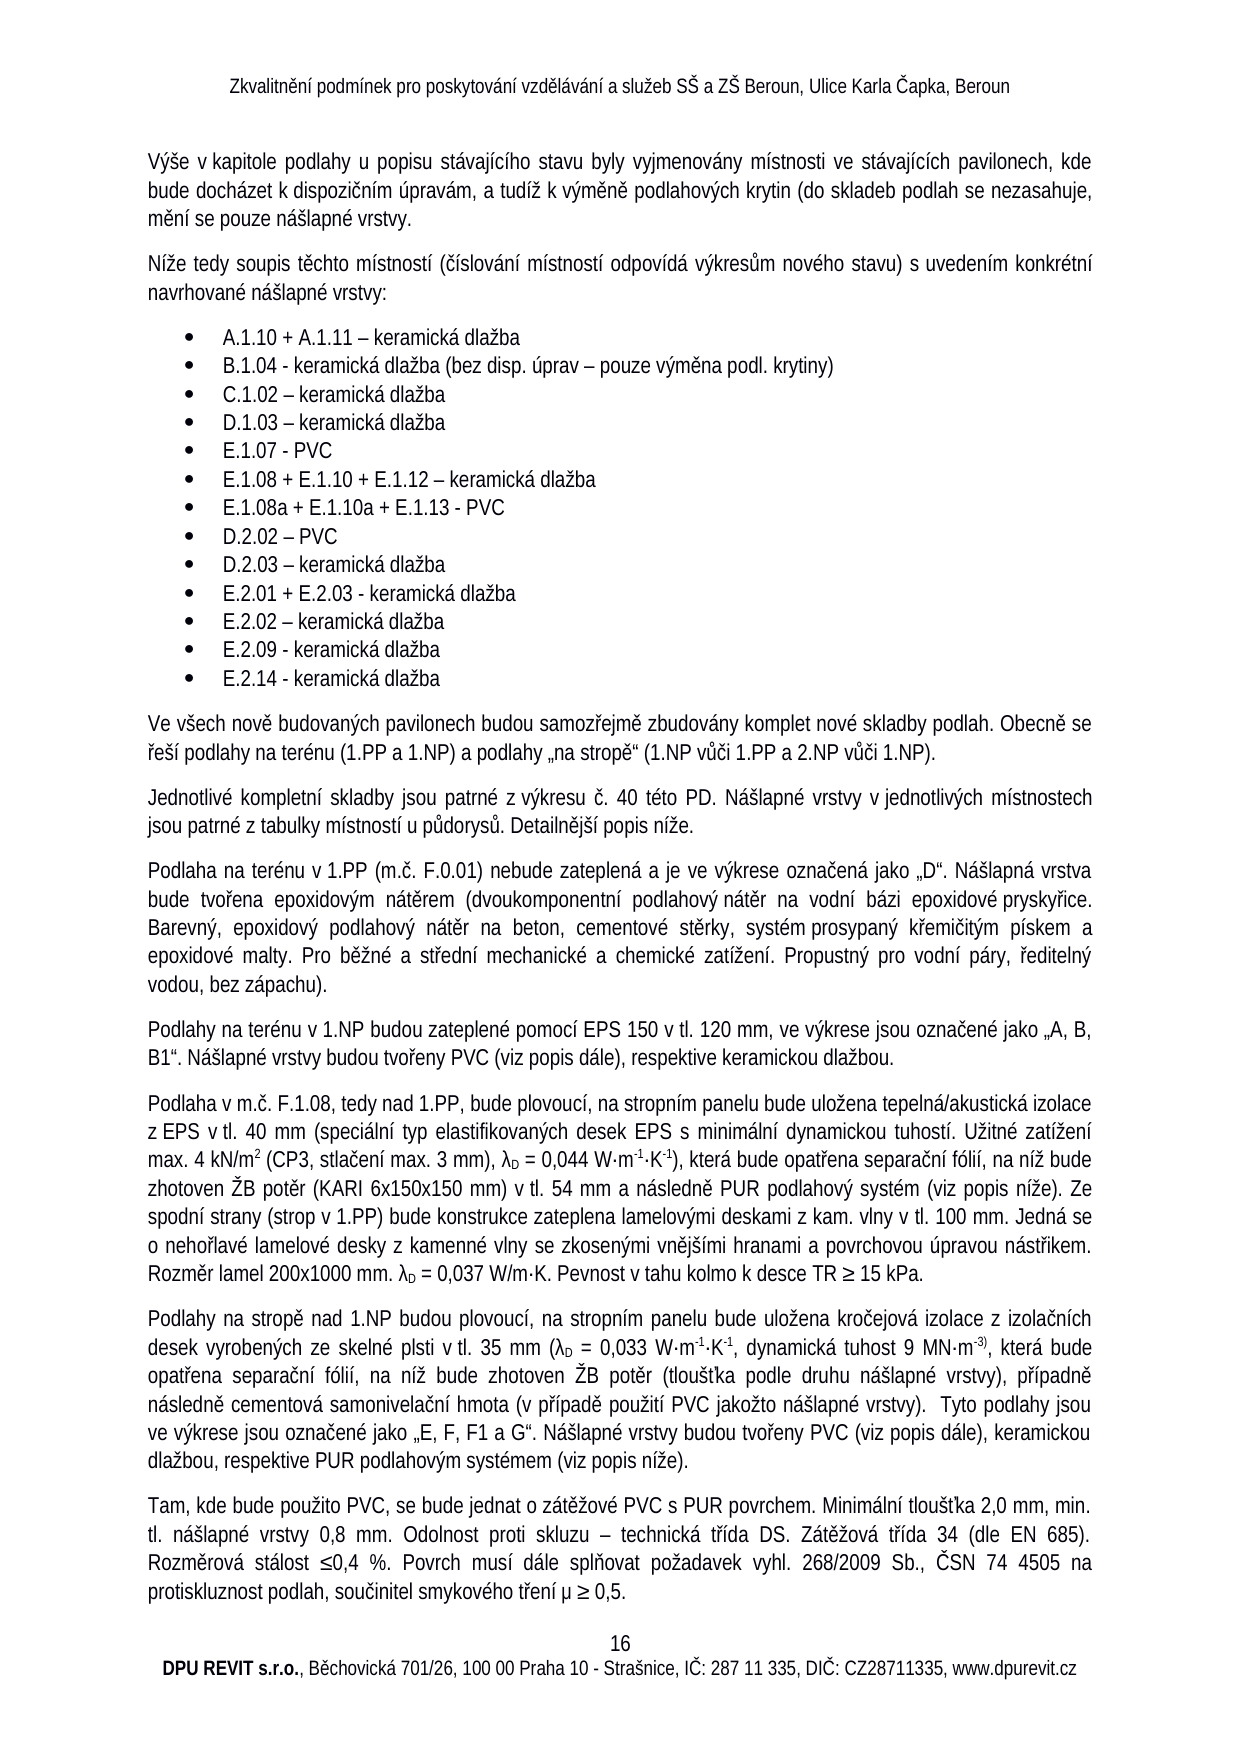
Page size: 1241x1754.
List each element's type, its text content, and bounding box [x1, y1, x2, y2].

text Podlahy na stropě nad 1.NP budou plovoucí, na stropním panelu bude uložena kročejová izolace z izolačních desek vyrobených ze skelné plsti v tl. 35 mm (λD = 0,033 W·m-1·K-1, dynamická tuhost 9 MN·m-3), která bude opatřena separační fólií, na níž bude zhotoven ŽB potěr (tloušťka podle druhu nášlapné vrstvy), případně následně cementová samonivelační hmota (v případě použití PVC jakožto nášlapné vrstvy). Tyto podlahy jsou ve výkrese jsou označené jako „E, F, F1 a G“. Nášlapné vrstvy budou tvořeny PVC (viz popis dále), keramickou dlažbou, respektive PUR podlahovým systémem (viz popis níže). [148, 1305, 1092, 1474]
list D.2.03 – keramická dlažba [185, 551, 1092, 577]
text Níže tedy soupis těchto místností (číslování místností odpovídá výkresům nového stavu) s uvedením konkrétní navrhované nášlapné vrstvy: [148, 250, 1092, 305]
list D.2.02 – PVC [185, 523, 1092, 549]
text Výše v kapitole podlahy u popisu stávajícího stavu byly vyjmenovány místnosti ve stávajících pavilonech, kde bude docházet k dispozičním úpravám, a tudíž k výměně podlahových krytin (do skladeb podlah se nezasahuje, mění se pouze nášlapné vrstvy. [148, 148, 1092, 231]
list E.2.01 + E.2.03 - keramická dlažba [185, 579, 1092, 606]
text Jednotlivé kompletní skladby jsou patrné z výkresu č. 40 této PD. Nášlapné vrstvy v jednotlivých místnostech jsou patrné z tabulky místností u půdorysů. Detailnější popis níže. [148, 783, 1092, 838]
list B.1.04 - keramická dlažba (bez disp. úprav – pouze výměna podl. krytiny) [185, 352, 1092, 378]
text Ve všech nově budovaných pavilonech budou samozřejmě zbudovány komplet nové skladby podlah. Obecně se řeší podlahy na terénu (1.PP a 1.NP) a podlahy „na stropě“ (1.NP vůči 1.PP a 2.NP vůči 1.NP). [148, 710, 1092, 765]
text Podlahy na terénu v 1.NP budou zateplené pomocí EPS 150 v tl. 120 mm, ve výkrese jsou označené jako „A, B, B1“. Nášlapné vrstvy budou tvořeny PVC (viz popis dále), respektive keramickou dlažbou. [148, 1016, 1092, 1071]
text Podlaha na terénu v 1.PP (m.č. F.0.01) nebude zateplená a je ve výkrese označená jako „D“. Nášlapná vrstva bude tvořena epoxidovým nátěrem (dvoukomponentní podlahový nátěr na vodní bázi epoxidové pryskyřice. Barevný, epoxidový podlahový nátěr na beton, cementové stěrky, systém prosypaný křemičitým pískem a epoxidové malty. Pro běžné a střední mechanické a chemické zatížení. Propustný pro vodní páry, ředitelný vodou, bez zápachu). [148, 857, 1092, 997]
text Tam, kde bude použito PVC, se bude jednat o zátěžové PVC s PUR povrchem. Minimální tloušťka 2,0 mm, min. tl. nášlapné vrstvy 0,8 mm. Odolnost proti skluzu – technická třída DS. Zátěžová třída 34 (dle EN 685). Rozměrová stálost ≤0,4 %. Povrch musí dále splňovat požadavek vyhl. 268/2009 Sb., ČSN 74 4505 na protiskluznost podlah, součinitel smykového tření μ ≥ 0,5. [148, 1492, 1092, 1604]
list E.1.08a + E.1.10a + E.1.13 - PVC [185, 494, 1092, 521]
text Podlaha v m.č. F.1.08, tedy nad 1.PP, bude plovoucí, na stropním panelu bude uložena tepelná/akustická izolace z EPS v tl. 40 mm (speciální typ elastifikovaných desek EPS s minimální dynamickou tuhostí. Užitné zatížení max. 4 kN/m2 (CP3, stlačení max. 3 mm), λD = 0,044 W·m-1·K-1), která bude opatřena separační fólií, na níž bude zhotoven ŽB potěr (KARI 6x150x150 mm) v tl. 54 mm a následně PUR podlahový systém (viz popis níže). Ze spodní strany (strop v 1.PP) bude konstrukce zateplena lamelovými deskami z kam. vlny v tl. 100 mm. Jedná se o nehořlavé lamelové desky z kamenné vlny se zkosenými vnějšími hranami a povrchovou úpravou nástřikem. Rozměr lamel 200x1000 mm. λD = 0,037 W/m·K. Pevnost v tahu kolmo k desce TR ≥ 15 kPa. [148, 1089, 1092, 1286]
list E.1.08 + E.1.10 + E.1.12 – keramická dlažba [185, 466, 1092, 492]
list D.1.03 – keramická dlažba [185, 409, 1092, 435]
list C.1.02 – keramická dlažba [185, 381, 1092, 407]
list E.1.07 - PVC [185, 437, 1092, 464]
list E.2.02 – keramická dlažba [185, 608, 1092, 634]
list E.2.14 - keramická dlažba [185, 665, 1092, 691]
list E.2.09 - keramická dlažba [185, 636, 1092, 663]
list A.1.10 + A.1.11 – keramická dlažba [185, 324, 1092, 350]
